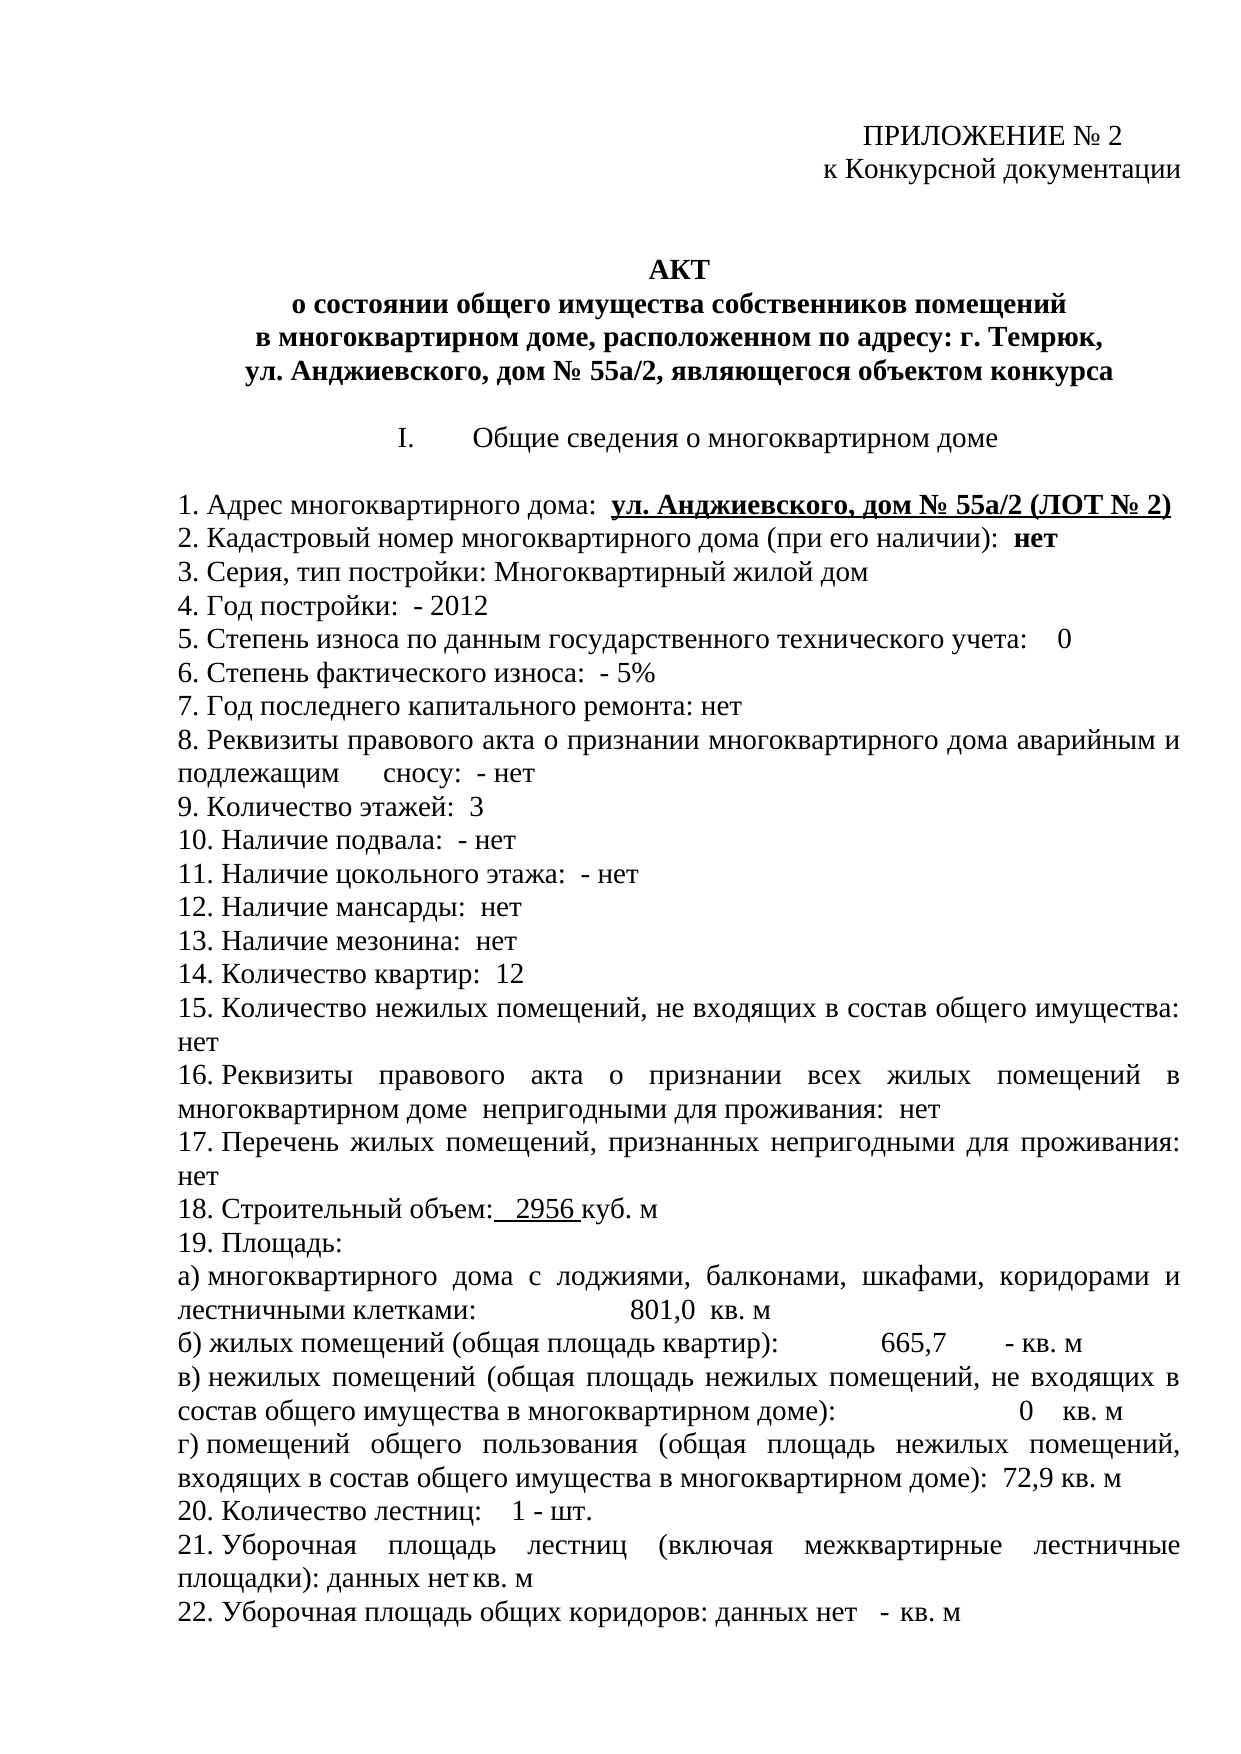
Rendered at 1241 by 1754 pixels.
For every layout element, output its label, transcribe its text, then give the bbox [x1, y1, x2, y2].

text 15. Количество нежилых помещений, не входящих в состав общего имущества: нет [177, 990, 1181, 1057]
text 18. Строительный объем: 2956 куб. м [177, 1191, 1181, 1225]
text б) жилых помещений (общая площадь квартир): 665,7 - кв. м [177, 1326, 1181, 1359]
list Общие сведения о многоквартирном доме [215, 420, 1181, 453]
text 3. Серия, тип постройки: Многоквартирный жилой дом [177, 554, 1181, 588]
text г) помещений общего пользования (общая площадь нежилых помещений, входящих в состав общего имущества в многоквартирном доме): 72,9 кв. м [177, 1426, 1181, 1493]
text 17. Перечень жилых помещений, признанных непригодными для проживания: нет [177, 1124, 1181, 1191]
text 14. Количество квартир: 12 [177, 957, 1181, 990]
text ПРИЛОЖЕНИЕ № 2 [177, 118, 1181, 152]
text 9. Количество этажей: 3 [177, 789, 1181, 822]
text 19. Площадь: [177, 1225, 1181, 1258]
text АКТ [177, 252, 1181, 286]
text 8. Реквизиты правового акта о признании многоквартирного дома аварийным и подлежащим сносу: - нет [177, 722, 1181, 789]
text а) многоквартирного дома с лоджиями, балконами, шкафами, коридорами и лестничными клетками: 801,0 кв. м [177, 1258, 1181, 1326]
text 5. Степень износа по данным государственного технического учета: 0 [177, 621, 1181, 655]
text 10. Наличие подвала: - нет [177, 822, 1181, 856]
text 1. Адрес многоквартирного дома: ул. Анджиевского, дом № 55а/2 (ЛОТ № 2) [177, 487, 1181, 521]
text к Конкурсной документации [177, 152, 1181, 185]
text 4. Год постройки: - 2012 [177, 588, 1181, 621]
text 22. Уборочная площадь общих коридоров: данных нет - кв. м [177, 1594, 1181, 1627]
text 2. Кадастровый номер многоквартирного дома (при его наличии): нет [177, 521, 1181, 554]
text 12. Наличие мансарды: нет [177, 889, 1181, 923]
text в) нежилых помещений (общая площадь нежилых помещений, не входящих в состав общего имущества в многоквартирном доме): 0 кв. м [177, 1359, 1181, 1426]
text 20. Количество лестниц: 1 - шт. [177, 1493, 1181, 1527]
text 7. Год последнего капитального ремонта: нет [177, 688, 1181, 722]
text 21. Уборочная площадь лестниц (включая межквартирные лестничные площадки): данных нет кв. м [177, 1527, 1181, 1594]
text 11. Наличие цокольного этажа: - нет [177, 856, 1181, 889]
text ул. Анджиевского, дом № 55а/2, являющегося объектом конкурса [177, 353, 1181, 386]
text о состоянии общего имущества собственников помещений в многоквартирном доме, расположенном по адресу: г. Темрюк, [177, 286, 1181, 353]
text 16. Реквизиты правового акта о признании всех жилых помещений в многоквартирном доме непригодными для проживания: нет [177, 1057, 1181, 1124]
text 6. Степень фактического износа: - 5% [177, 655, 1181, 688]
text 13. Наличие мезонина: нет [177, 923, 1181, 957]
